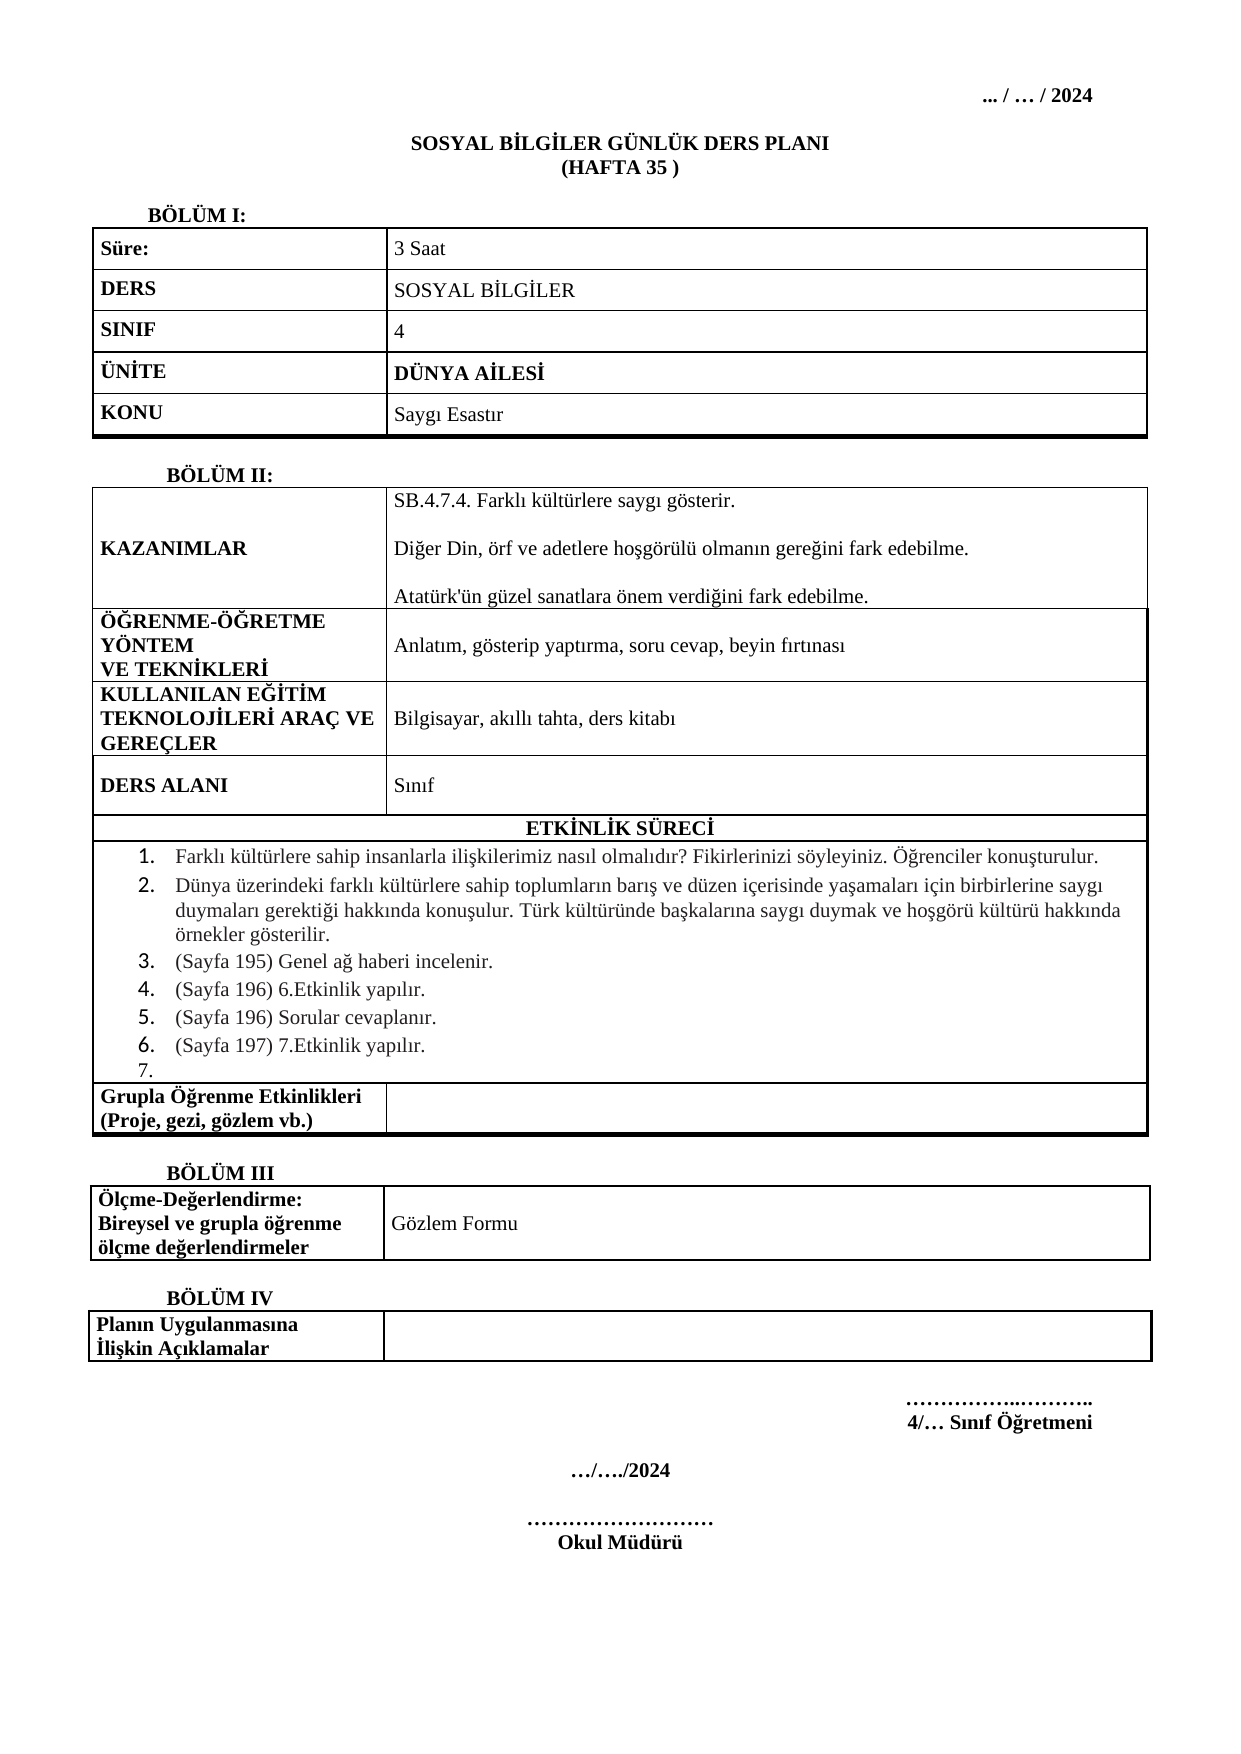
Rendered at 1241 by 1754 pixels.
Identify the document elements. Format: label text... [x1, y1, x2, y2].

table_cell DÜNYA AİLESİ [388, 353, 1146, 392]
text Okul Müdürü [148, 1530, 1092, 1554]
table_cell Farklı kültürlere sahip insanlarla ilişkilerimiz nasıl olmalıdır? Fikirlerinizi söyleyiniz. Öğrenciler konuşturulur. Dünya üzerindeki farklı kültürlere sahip toplumların barış ve düzen içerisinde yaşamaları için birbirlerine saygı duymaları gerektiği hakkında konuşulur. Türk kültüründe başkalarına saygı duymak ve hoşgörü kültürü hakkında örnekler gösterilir. (Sayfa 195) Genel ağ haberi incelenir. (Sayfa 196) 6.Etkinlik yapılır. (Sayfa 196) Sorular cevaplanır. (Sayfa 197) 7.Etkinlik yapılır. [94, 842, 1146, 1082]
table_header Süre: [94, 229, 386, 268]
table_header Gözlem Formu [385, 1187, 1149, 1259]
text BÖLÜM I: [148, 203, 1092, 227]
table_cell Saygı Esastır [388, 394, 1146, 434]
table_header SB.4.7.4. Farklı kültürlere saygı gösterir. Diğer Din, örf ve adetlere hoşgörülü olmanın gereğini fark edebilme. Atatürk'ün güzel sanatlara önem verdiğini fark edebilme. [387, 488, 1147, 608]
table_cell KULLANILAN EĞİTİM TEKNOLOJİLERİ ARAÇ VE GEREÇLER [93, 682, 386, 754]
table_cell ÜNİTE [94, 353, 386, 392]
table_cell 4 [388, 311, 1146, 351]
table_cell ETKİNLİK SÜRECİ [94, 816, 1146, 839]
table_cell Anlatım, gösterip yaptırma, soru cevap, beyin fırtınası [387, 609, 1146, 681]
table_cell Bilgisayar, akıllı tahta, ders kitabı [387, 682, 1146, 754]
text BÖLÜM II: [148, 463, 1092, 487]
table_cell [387, 1084, 1146, 1132]
text ……………..……….. [148, 1386, 1092, 1410]
text (HAFTA 35 ) [148, 155, 1092, 179]
text 4/… Sınıf Öğretmeni [148, 1410, 1092, 1434]
text ……………………… [148, 1506, 1092, 1530]
subtitle BÖLÜM IV [148, 1285, 1092, 1309]
table_header [385, 1312, 1150, 1360]
text ... / … / 2024 [148, 83, 1092, 107]
table_cell SINIF [94, 311, 386, 351]
table_cell DERS [94, 270, 386, 310]
table_header 3 Saat [388, 229, 1146, 268]
table_cell Grupla Öğrenme Etkinlikleri (Proje, gezi, gözlem vb.) [94, 1084, 386, 1132]
table_cell KONU [94, 394, 386, 434]
table_cell Sınıf [387, 756, 1146, 814]
subtitle BÖLÜM III [148, 1161, 1092, 1185]
table_header Planın Uygulanmasına İlişkin Açıklamalar [90, 1312, 383, 1360]
text SOSYAL BİLGİLER GÜNLÜK DERS PLANI [148, 131, 1092, 155]
table_header KAZANIMLAR [93, 488, 386, 608]
table_header Ölçme-Değerlendirme: Bireysel ve grupla öğrenme ölçme değerlendirmeler [92, 1187, 383, 1259]
table_cell ÖĞRENME-ÖĞRETME YÖNTEM VE TEKNİKLERİ [93, 609, 386, 681]
text …/…./2024 [148, 1458, 1092, 1482]
table_cell SOSYAL BİLGİLER [388, 270, 1146, 310]
table_cell DERS ALANI [94, 756, 386, 814]
